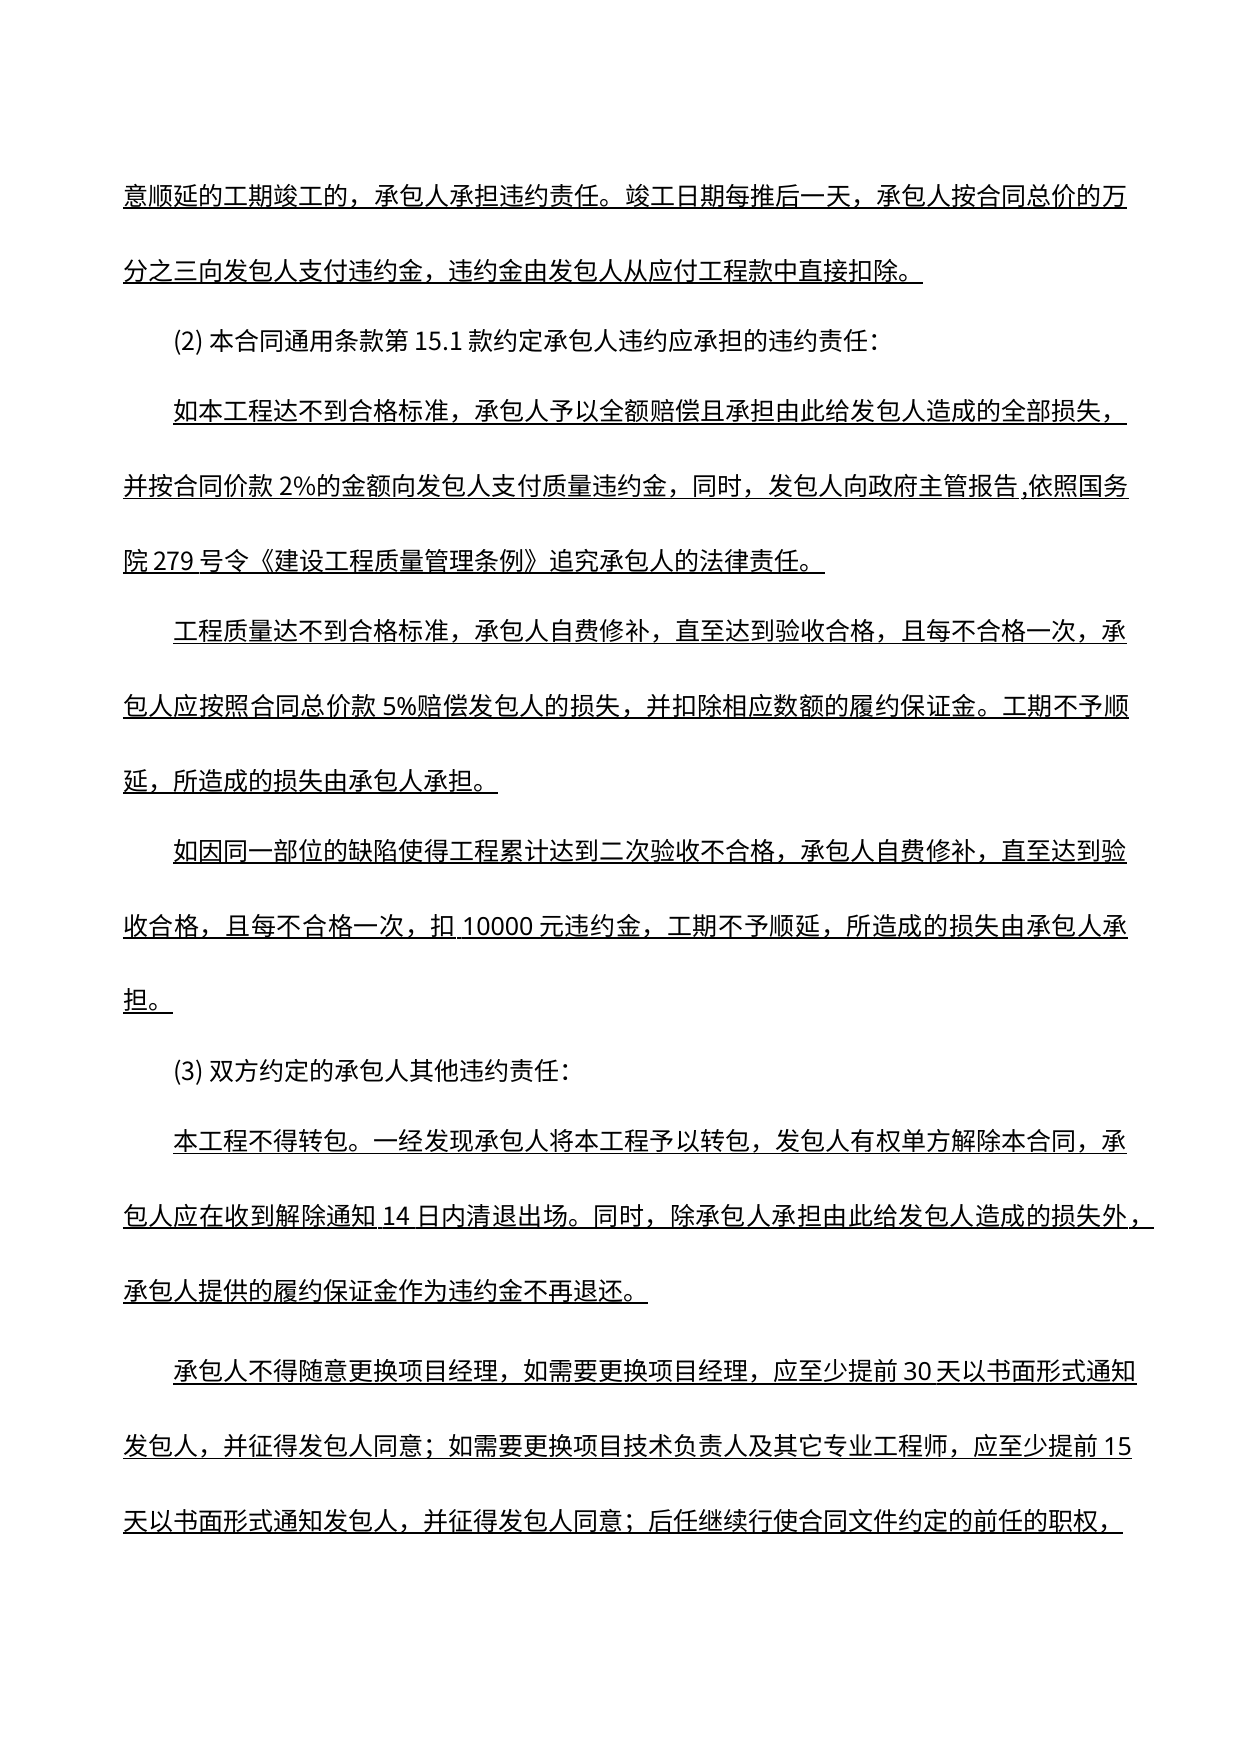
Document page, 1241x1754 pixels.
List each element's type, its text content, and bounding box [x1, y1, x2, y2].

text 如因同一部位的缺陷使得工程累计达到二次验收不合格，承包人自费修补，直至达到验收合格，且每不合格一次，扣10000元违约金，工期不予顺延，所造成的损失由承包人承担。 [123, 817, 1129, 1031]
text 如本工程达不到合格标准，承包人予以全额赔偿且承担由此给发包人造成的全部损失，并按合同价款2%的金额向发包人支付质量违约金，同时，发包人向政府主管报告,依照国务院279号令《建设工程质量管理条例》追究承包人的法律责任。 [123, 377, 1129, 592]
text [123, 162, 1129, 302]
text (2) 本合同通用条款第15.1款约定承包人违约应承担的违约责任： [123, 307, 1129, 372]
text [123, 1337, 1145, 1552]
text 工程质量达不到合格标准，承包人自费修补，直至达到验收合格，且每不合格一次，承包人应按照合同总价款5%赔偿发包人的损失，并扣除相应数额的履约保证金。工期不予顺延，所造成的损失由承包人承担。 [123, 719, 1129, 812]
text (3) 双方约定的承包人其他违约责任： [123, 1037, 1129, 1102]
text 工程质量达不到合格标准，承包人自费修补，直至达到验收合格，且每不合格一次，承包人应按照合同总价款5%赔偿发包人的损失，并扣除相应数额的履约保证金。工期不予顺延，所造成的损失由承包人承担。 [123, 597, 1129, 717]
text 本工程不得转包。一经发现承包人将本工程予以转包，发包人有权单方解除本合同，承包人应在收到解除通知14日内清退出场。同时，除承包人承担由此给发包人造成的损失外，承包人提供的履约保证金作为违约金不再退还。 [123, 1107, 1129, 1322]
